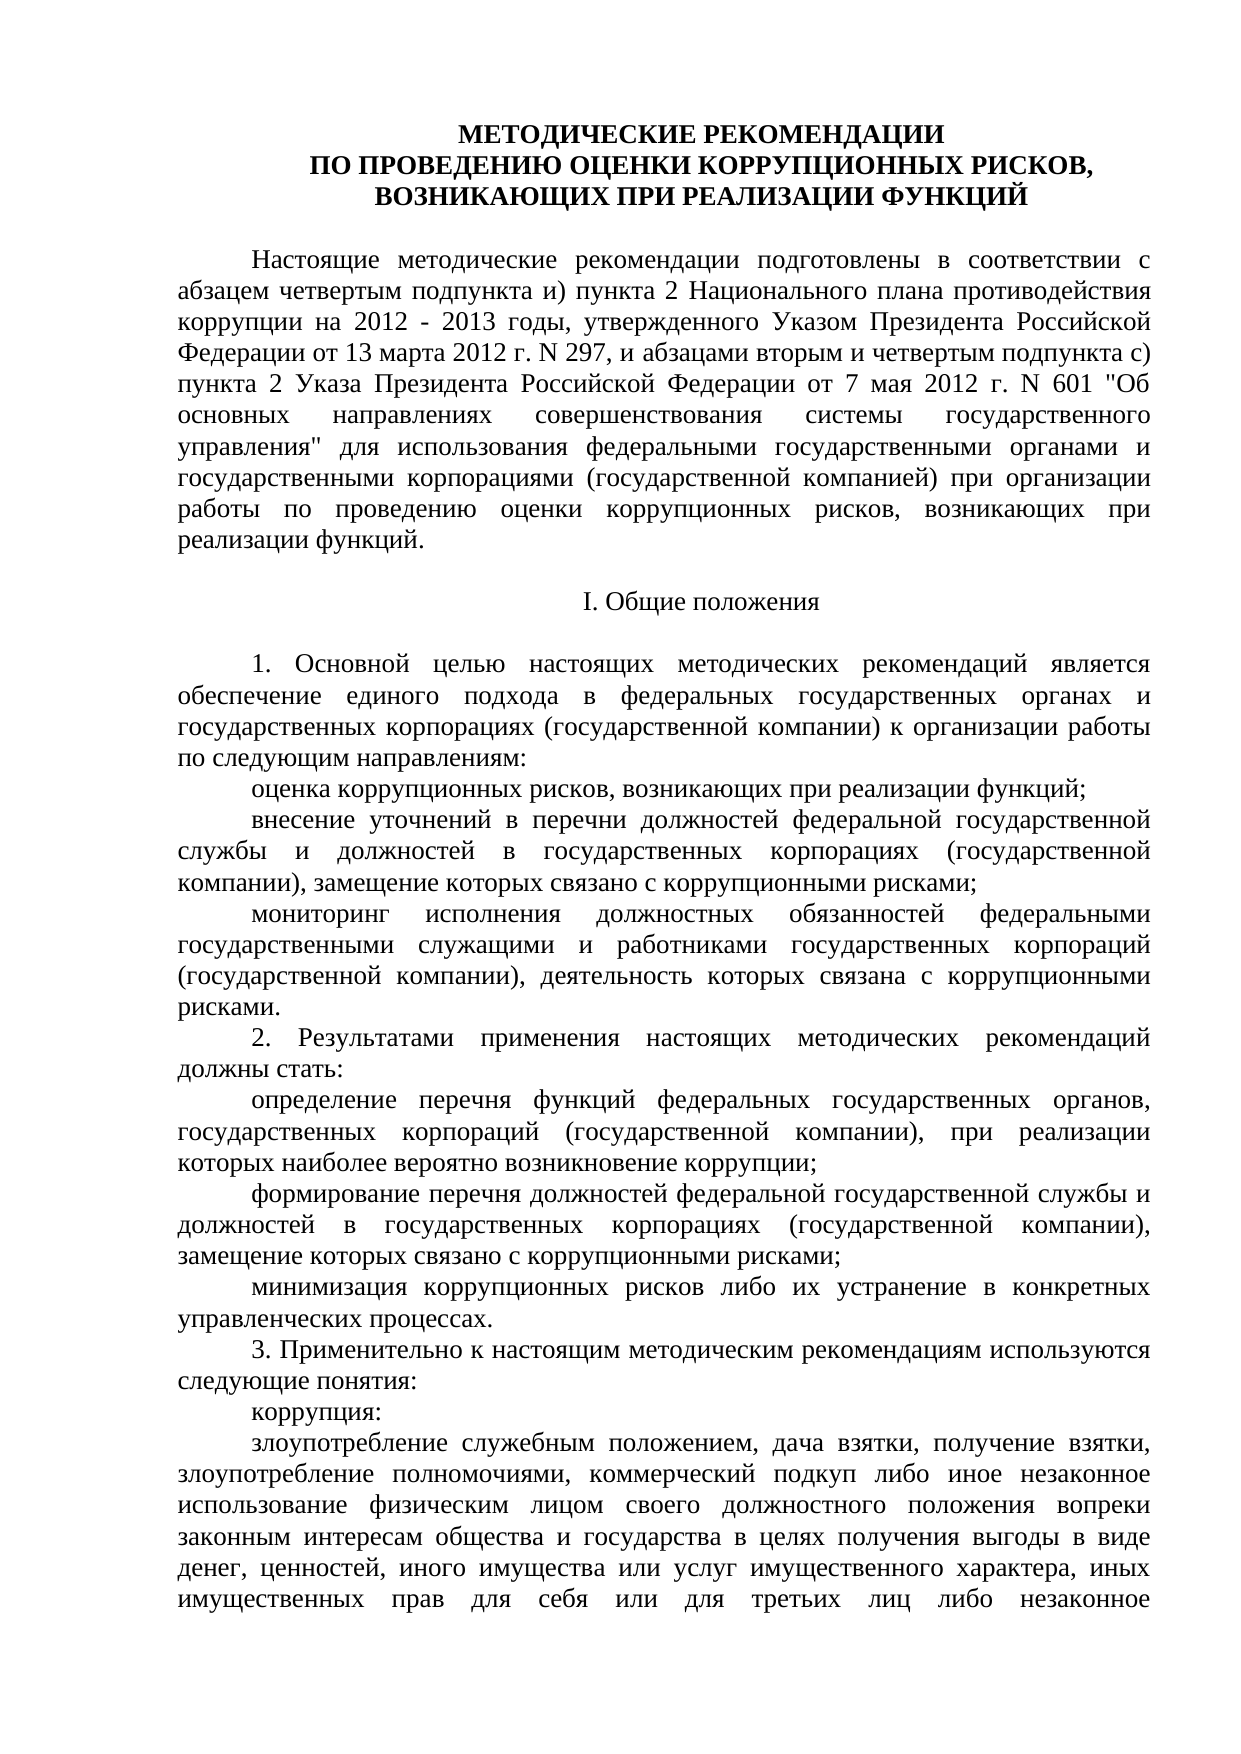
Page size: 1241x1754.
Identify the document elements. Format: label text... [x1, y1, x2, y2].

text мониторинг исполнения должностных обязанностей федеральными государственными служащими и работниками государственных корпораций (государственной компании), деятельность которых связана с коррупционными рисками. [177, 897, 1152, 1021]
text определение перечня функций федеральных государственных органов, государственных корпораций (государственной компании), при реализации которых наиболее вероятно возникновение коррупции; [177, 1084, 1152, 1177]
text коррупция: [177, 1395, 1152, 1426]
text МЕТОДИЧЕСКИЕ РЕКОМЕНДАЦИИ [177, 118, 1152, 149]
text формирование перечня должностей федеральной государственной службы и должностей в государственных корпорациях (государственной компании), замещение которых связано с коррупционными рисками; [177, 1177, 1152, 1271]
text 1. Основной целью настоящих методических рекомендаций является обеспечение единого подхода в федеральных государственных органах и государственных корпорациях (государственной компании) к организации работы по следующим направлениям: [177, 648, 1152, 772]
text ВОЗНИКАЮЩИХ ПРИ РЕАЛИЗАЦИИ ФУНКЦИЙ [177, 180, 1152, 212]
text Настоящие методические рекомендации подготовлены в соответствии с абзацем четвертым подпункта и) пункта 2 Национального плана противодействия коррупции на 2012 - 2013 годы, утвержденного Указом Президента Российской Федерации от 13 марта 2012 г. N 297, и абзацами вторым и четвертым подпункта с) пункта 2 Указа Президента Российской Федерации от 7 мая 2012 г. N 601 "Об основных направлениях совершенствования системы государственного управления" для использования федеральными государственными органами и государственными корпорациями (государственной компанией) при организации работы по проведению оценки коррупционных рисков, возникающих при реализации функций. [177, 243, 1152, 554]
text ПО ПРОВЕДЕНИЮ ОЦЕНКИ КОРРУПЦИОННЫХ РИСКОВ, [177, 149, 1152, 180]
text 3. Применительно к настоящим методическим рекомендациям используются следующие понятия: [177, 1333, 1152, 1395]
text минимизация коррупционных рисков либо их устранение в конкретных управленческих процессах. [177, 1271, 1152, 1333]
text внесение уточнений в перечни должностей федеральной государственной службы и должностей в государственных корпорациях (государственной компании), замещение которых связано с коррупционными рисками; [177, 803, 1152, 897]
text 2. Результатами применения настоящих методических рекомендаций должны стать: [177, 1021, 1152, 1084]
text I. Общие положения [177, 585, 1152, 616]
text оценка коррупционных рисков, возникающих при реализации функций; [177, 772, 1152, 803]
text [177, 1426, 1152, 1613]
